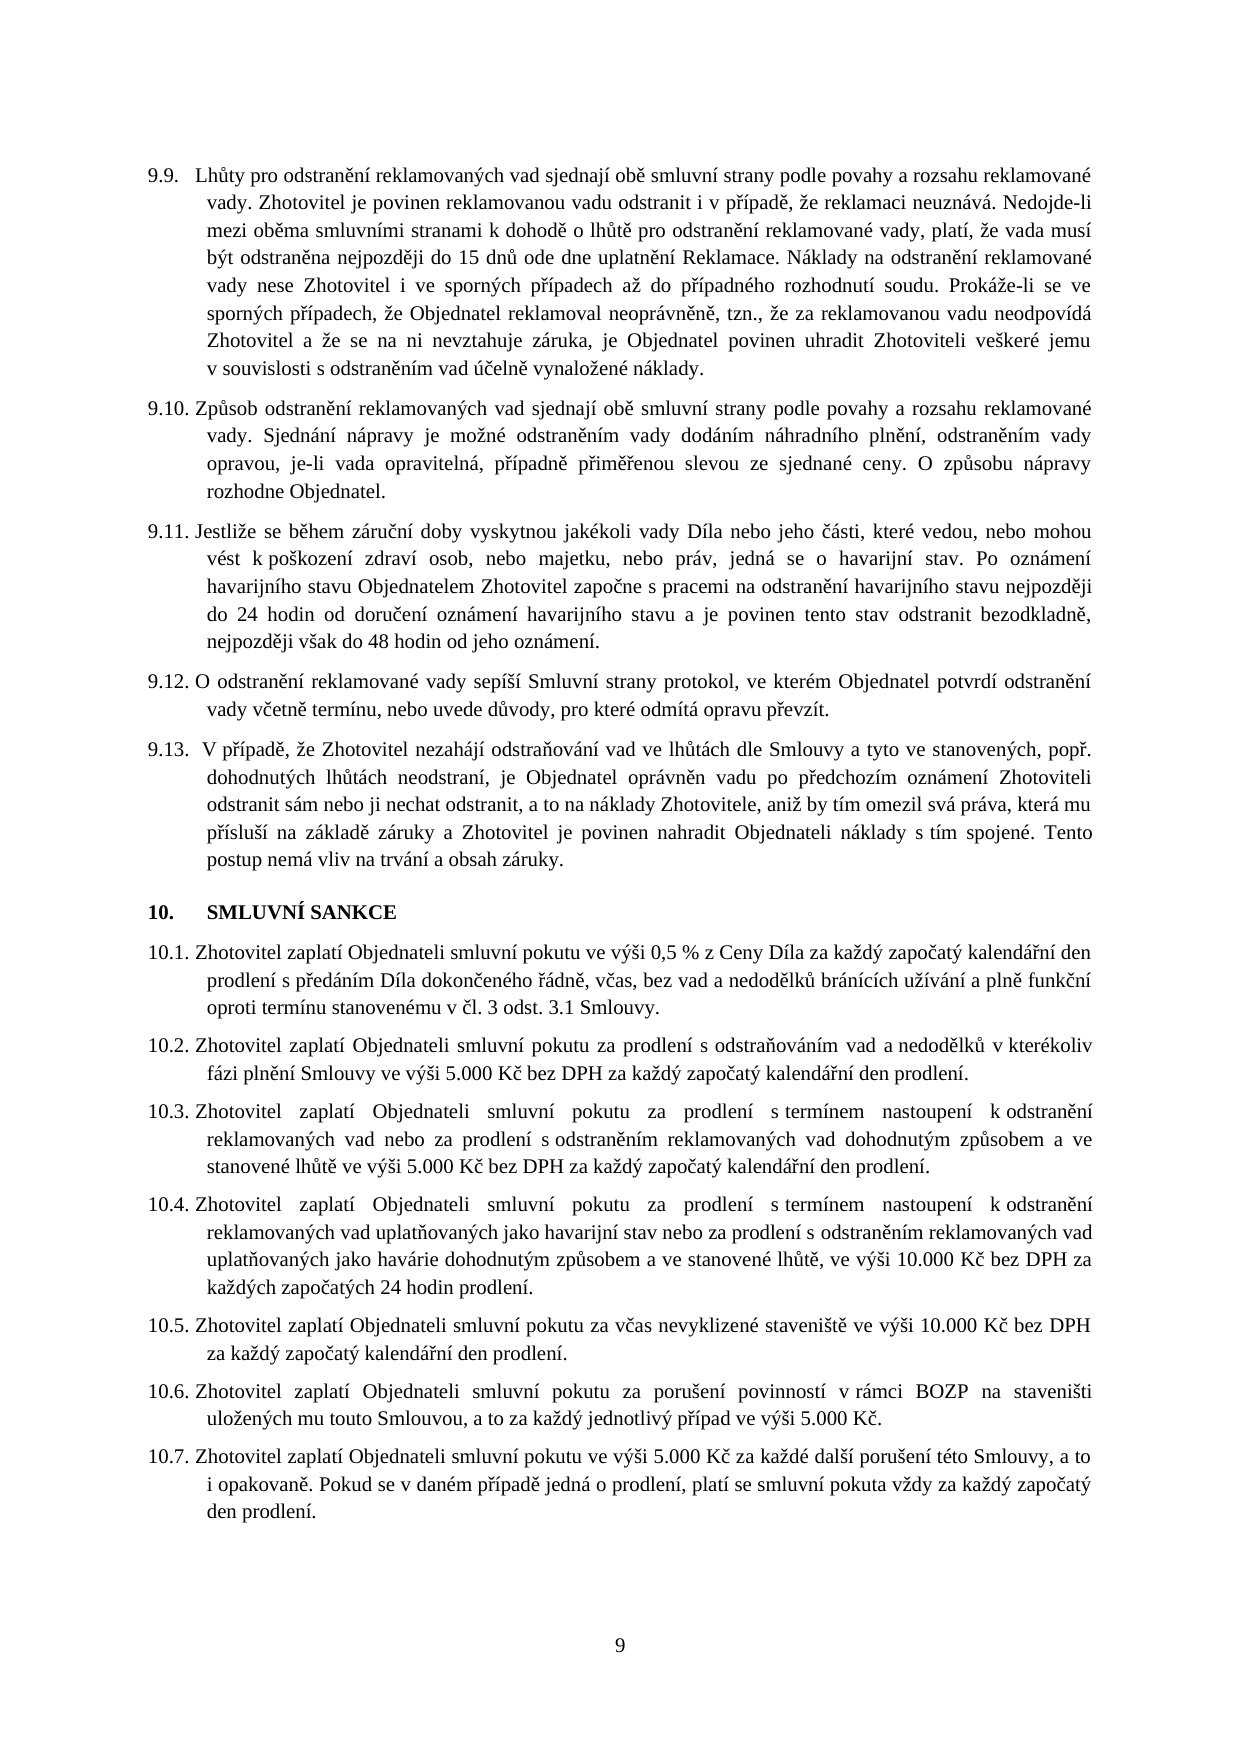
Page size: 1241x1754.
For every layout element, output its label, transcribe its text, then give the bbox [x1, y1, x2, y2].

list O odstranění reklamované vady sepíší Smluvní strany protokol, ve kterém Objednatel potvrdí odstranění vady včetně termínu, nebo uvede důvody, pro které odmítá opravu převzít. [148, 669, 1093, 721]
list Zhotovitel zaplatí Objednateli smluvní pokutu ve výši 0,5 % z Ceny Díla za každý započatý kalendářní den prodlení s předáním Díla dokončeného řádně, včas, bez vad a nedodělků bránících užívání a plně funkční oproti termínu stanovenému v čl. 3 odst. 3.1 Smlouvy. [148, 940, 1093, 1019]
list SMLUVNÍ SANKCE [148, 900, 1093, 924]
list Zhotovitel zaplatí Objednateli smluvní pokutu za porušení povinností v rámci BOZP na staveništi uložených mu touto Smlouvou, a to za každý jednotlivý případ ve výši 5.000 Kč. [148, 1379, 1093, 1430]
list Zhotovitel zaplatí Objednateli smluvní pokutu za prodlení s odstraňováním vad a nedodělků v kterékoliv fázi plnění Smlouvy ve výši 5.000 Kč bez DPH za každý započatý kalendářní den prodlení. [148, 1033, 1093, 1085]
list Zhotovitel zaplatí Objednateli smluvní pokutu za prodlení s termínem nastoupení k odstranění reklamovaných vad uplatňovaných jako havarijní stav nebo za prodlení s odstraněním reklamovaných vad uplatňovaných jako havárie dohodnutým způsobem a ve stanovené lhůtě, ve výši 10.000 Kč bez DPH za každých započatých 24 hodin prodlení. [148, 1192, 1093, 1299]
list Jestliže se během záruční doby vyskytnou jakékoli vady Díla nebo jeho části, které vedou, nebo mohou vést k poškození zdraví osob, nebo majetku, nebo práv, jedná se o havarijní stav. Po oznámení havarijního stavu Objednatelem Zhotovitel započne s pracemi na odstranění havarijního stavu nejpozději do 24 hodin od doručení oznámení havarijního stavu a je povinen tento stav odstranit bezodkladně, nejpozději však do 48 hodin od jeho oznámení. [148, 519, 1093, 653]
list V případě, že Zhotovitel nezahájí odstraňování vad ve lhůtách dle Smlouvy a tyto ve stanovených, popř. dohodnutých lhůtách neodstraní, je Objednatel oprávněn vadu po předchozím oznámení Zhotoviteli odstranit sám nebo ji nechat odstranit, a to na náklady Zhotovitele, aniž by tím omezil svá práva, která mu přísluší na základě záruky a Zhotovitel je povinen nahradit Objednateli náklady s tím spojené. Tento postup nemá vliv na trvání a obsah záruky. [148, 737, 1093, 871]
list Způsob odstranění reklamovaných vad sjednají obě smluvní strany podle povahy a rozsahu reklamované vady. Sjednání nápravy je možné odstraněním vady dodáním náhradního plnění, odstraněním vady opravou, je-li vada opravitelná, případně přiměřenou slevou ze sjednané ceny. O způsobu nápravy rozhodne Objednatel. [148, 396, 1093, 503]
list Zhotovitel zaplatí Objednateli smluvní pokutu ve výši 5.000 Kč za každé další porušení této Smlouvy, a to i opakovaně. Pokud se v daném případě jedná o prodlení, platí se smluvní pokuta vždy za každý započatý den prodlení. [148, 1444, 1093, 1523]
list Zhotovitel zaplatí Objednateli smluvní pokutu za včas nevyklizené staveniště ve výši 10.000 Kč bez DPH za každý započatý kalendářní den prodlení. [148, 1313, 1093, 1365]
list Lhůty pro odstranění reklamovaných vad sjednají obě smluvní strany podle povahy a rozsahu reklamované vady. Zhotovitel je povinen reklamovanou vadu odstranit i v případě, že reklamaci neuznává. Nedojde-li mezi oběma smluvními stranami k dohodě o lhůtě pro odstranění reklamované vady, platí, že vada musí být odstraněna nejpozději do 15 dnů ode dne uplatnění Reklamace. Náklady na odstranění reklamované vady nese Zhotovitel i ve sporných případech až do případného rozhodnutí soudu. Prokáže-li se ve sporných případech, že Objednatel reklamoval neoprávněně, tzn., že za reklamovanou vadu neodpovídá Zhotovitel a že se na ni nevztahuje záruka, je Objednatel povinen uhradit Zhotoviteli veškeré jemu v souvislosti s odstraněním vad účelně vynaložené náklady. [148, 162, 1093, 380]
list Zhotovitel zaplatí Objednateli smluvní pokutu za prodlení s termínem nastoupení k odstranění reklamovaných vad nebo za prodlení s odstraněním reklamovaných vad dohodnutým způsobem a ve stanovené lhůtě ve výši 5.000 Kč bez DPH za každý započatý kalendářní den prodlení. [148, 1099, 1093, 1178]
